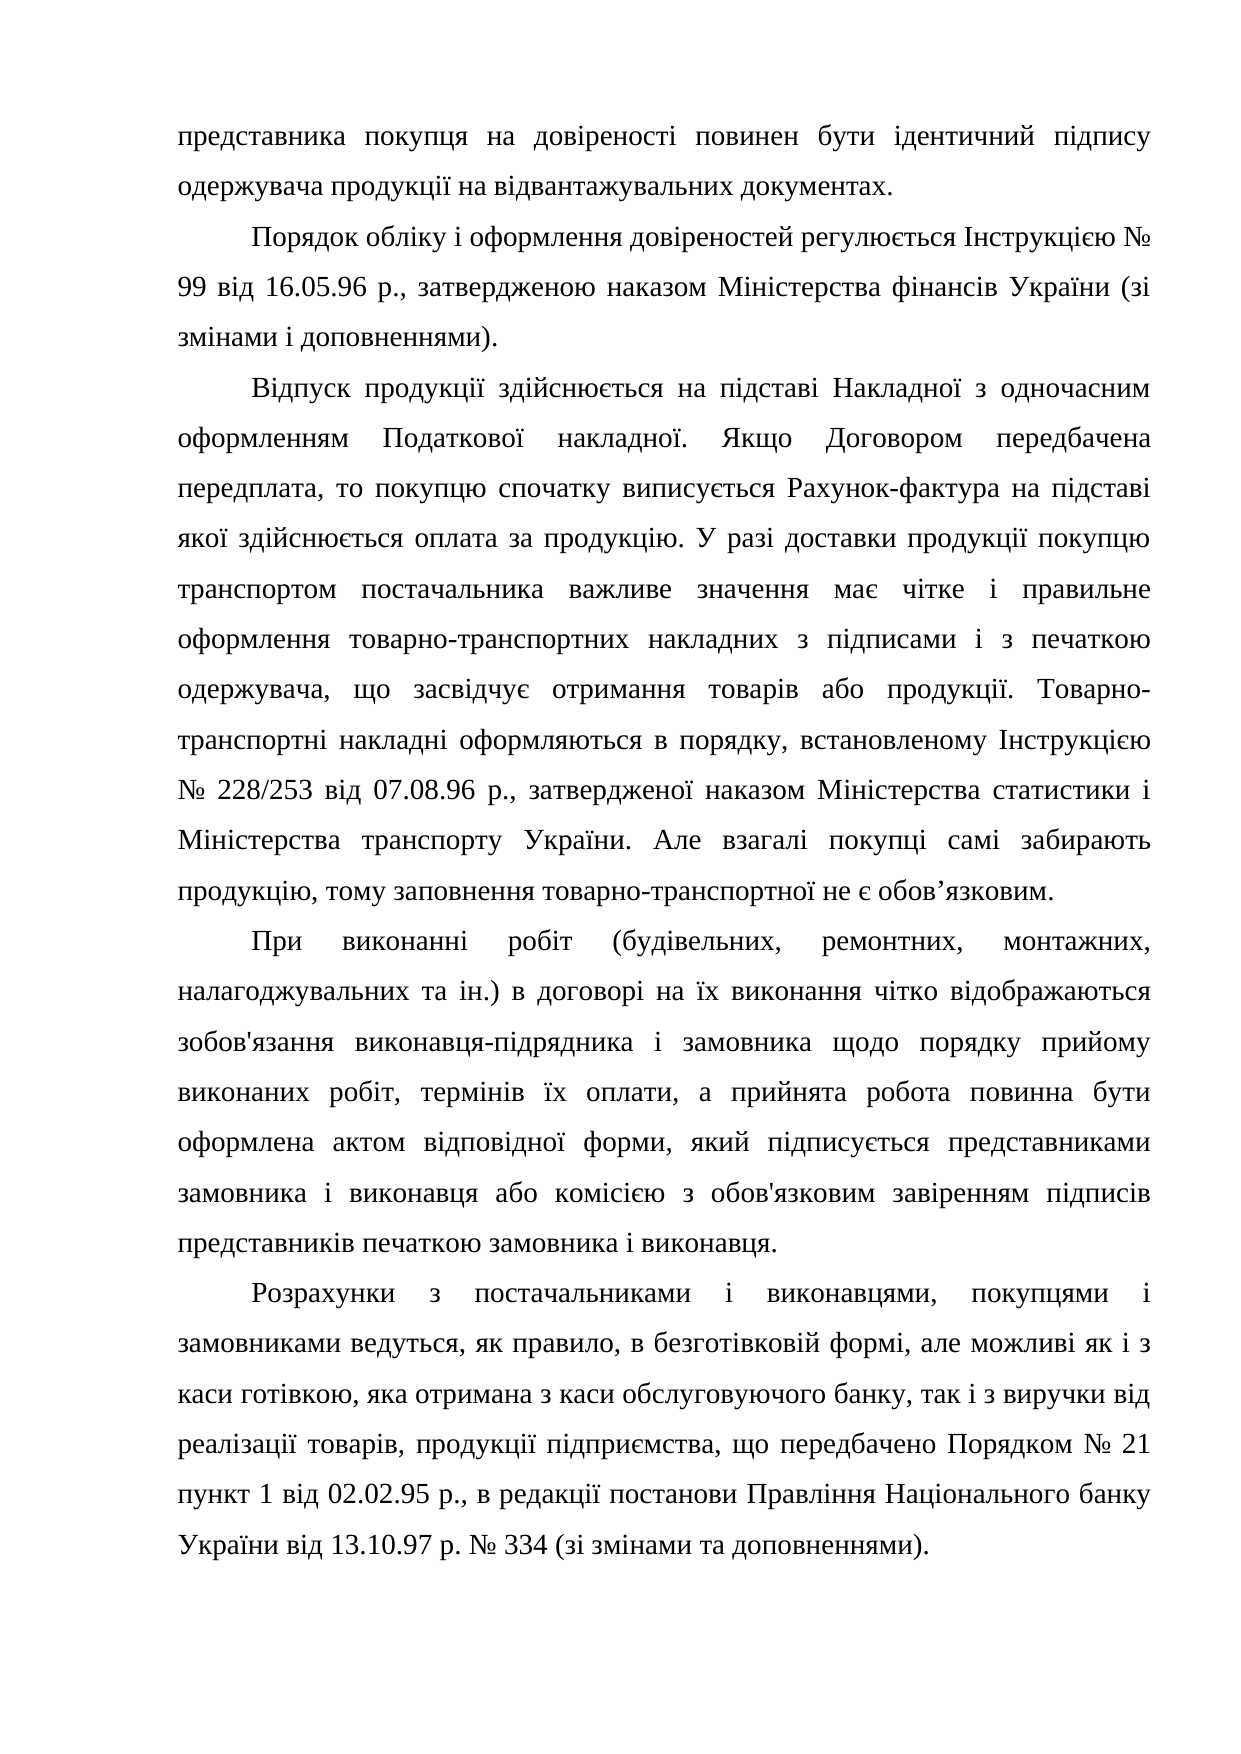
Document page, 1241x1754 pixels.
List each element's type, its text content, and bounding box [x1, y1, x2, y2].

text При виконанні робіт (будівельних, ремонтних, монтажних, налагоджувальних та ін.) в договорі на їх виконання чітко відображаються зобов'язання виконавця-підрядника і замовника щодо порядку прийому виконаних робіт, термінів їх оплати, а прийнята робота повинна бути оформлена актом відповідної форми, який підписується представниками замовника і виконавця або комісією з обов'язковим завіренням підписів представників печаткою замовника і виконавця. [177, 923, 1152, 1258]
text Порядок обліку і оформлення довіреностей регулюється Інструкцією № 99 від 16.05.96 р., затвердженою наказом Міністерства фінансів України (зі змінами і доповненнями). [177, 219, 1152, 353]
text Розрахунки з постачальниками і виконавцями, покупцями і замовниками ведуться, як правило, в безготівковій формі, але можливі як і з каси готівкою, яка отримана з каси обслуговуючого банку, так і з виручки від реалізації товарів, продукції підприємства, що передбачено Порядком № 21 пункт 1 від 02.02.95 р., в редакції постанови Правління Національного банку України від 13.10.97 р. № 334 (зі змінами та доповненнями). [177, 1275, 1152, 1560]
text Відпуск продукції здійснюється на підставі Накладної з одночасним оформленням Податкової накладної. Якщо Договором передбачена передплата, то покупцю спочатку виписується Рахунок-фактура на підставі якої здійснюється оплата за продукцію. У разі доставки продукції покупцю транспортом постачальника важливе значення має чітке і правильне оформлення товарно-транспортних накладних з підписами і з печаткою одержувача, що засвідчує отримання товарів або продукції. Товарно-транспортні накладні оформляються в порядку, встановленому Інструкцією № 228/253 від 07.08.96 р., затвердженої наказом Міністерства статистики і Міністерства транспорту України. Але взагалі покупці самі забирають продукцію, тому заповнення товарно-транспортної не є обов’язковим. [177, 370, 1152, 906]
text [177, 118, 1152, 202]
